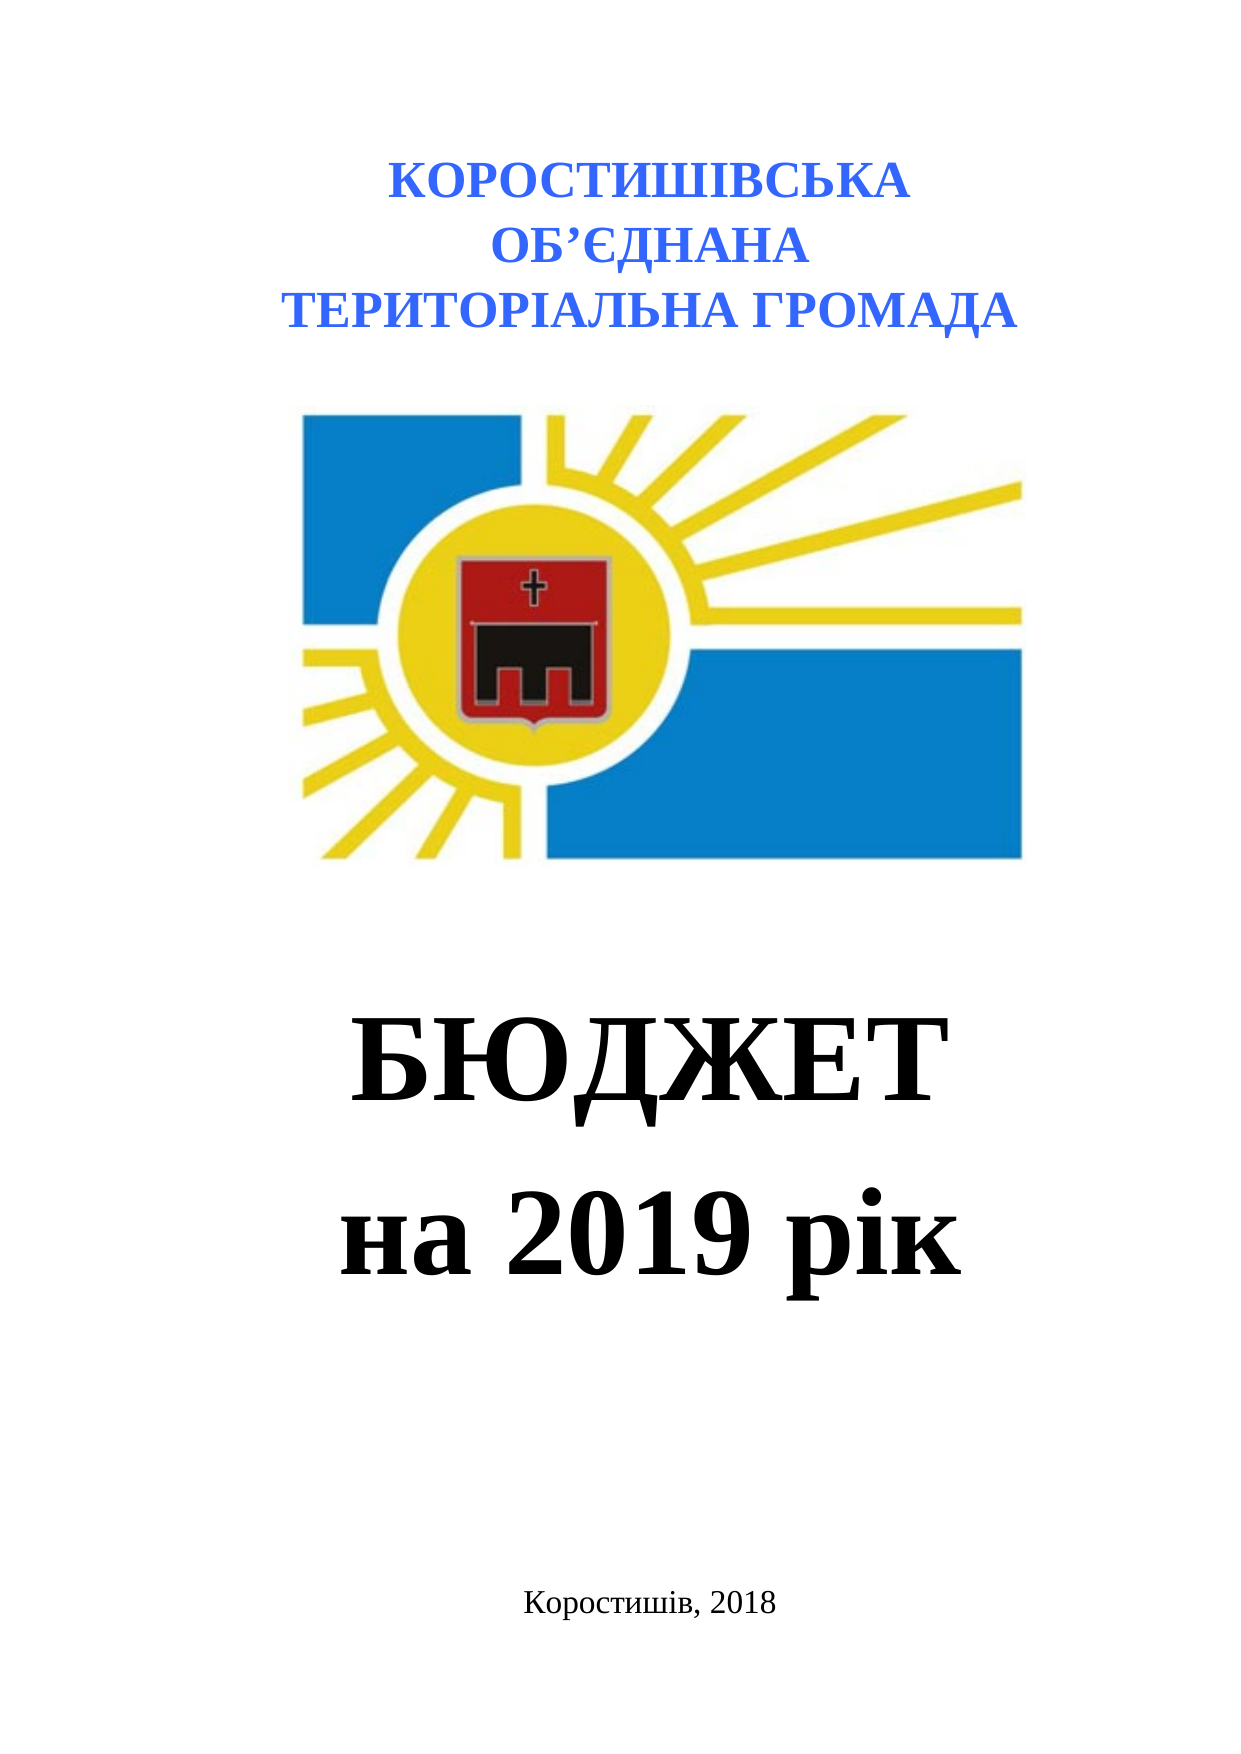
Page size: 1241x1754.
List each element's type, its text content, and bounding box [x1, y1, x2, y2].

picture [288, 405, 1026, 867]
text на 2019 рік [148, 1157, 1152, 1301]
text БЮДЖЕТ [148, 983, 1152, 1127]
text ТЕРИТОРІАЛЬНА ГРОМАДА [148, 278, 1152, 338]
text КОРОСТИШІВСЬКА [148, 149, 1152, 209]
text Коростишів, 2018 [148, 1582, 1152, 1621]
text ОБ’ЄДНАНА [148, 214, 1152, 274]
